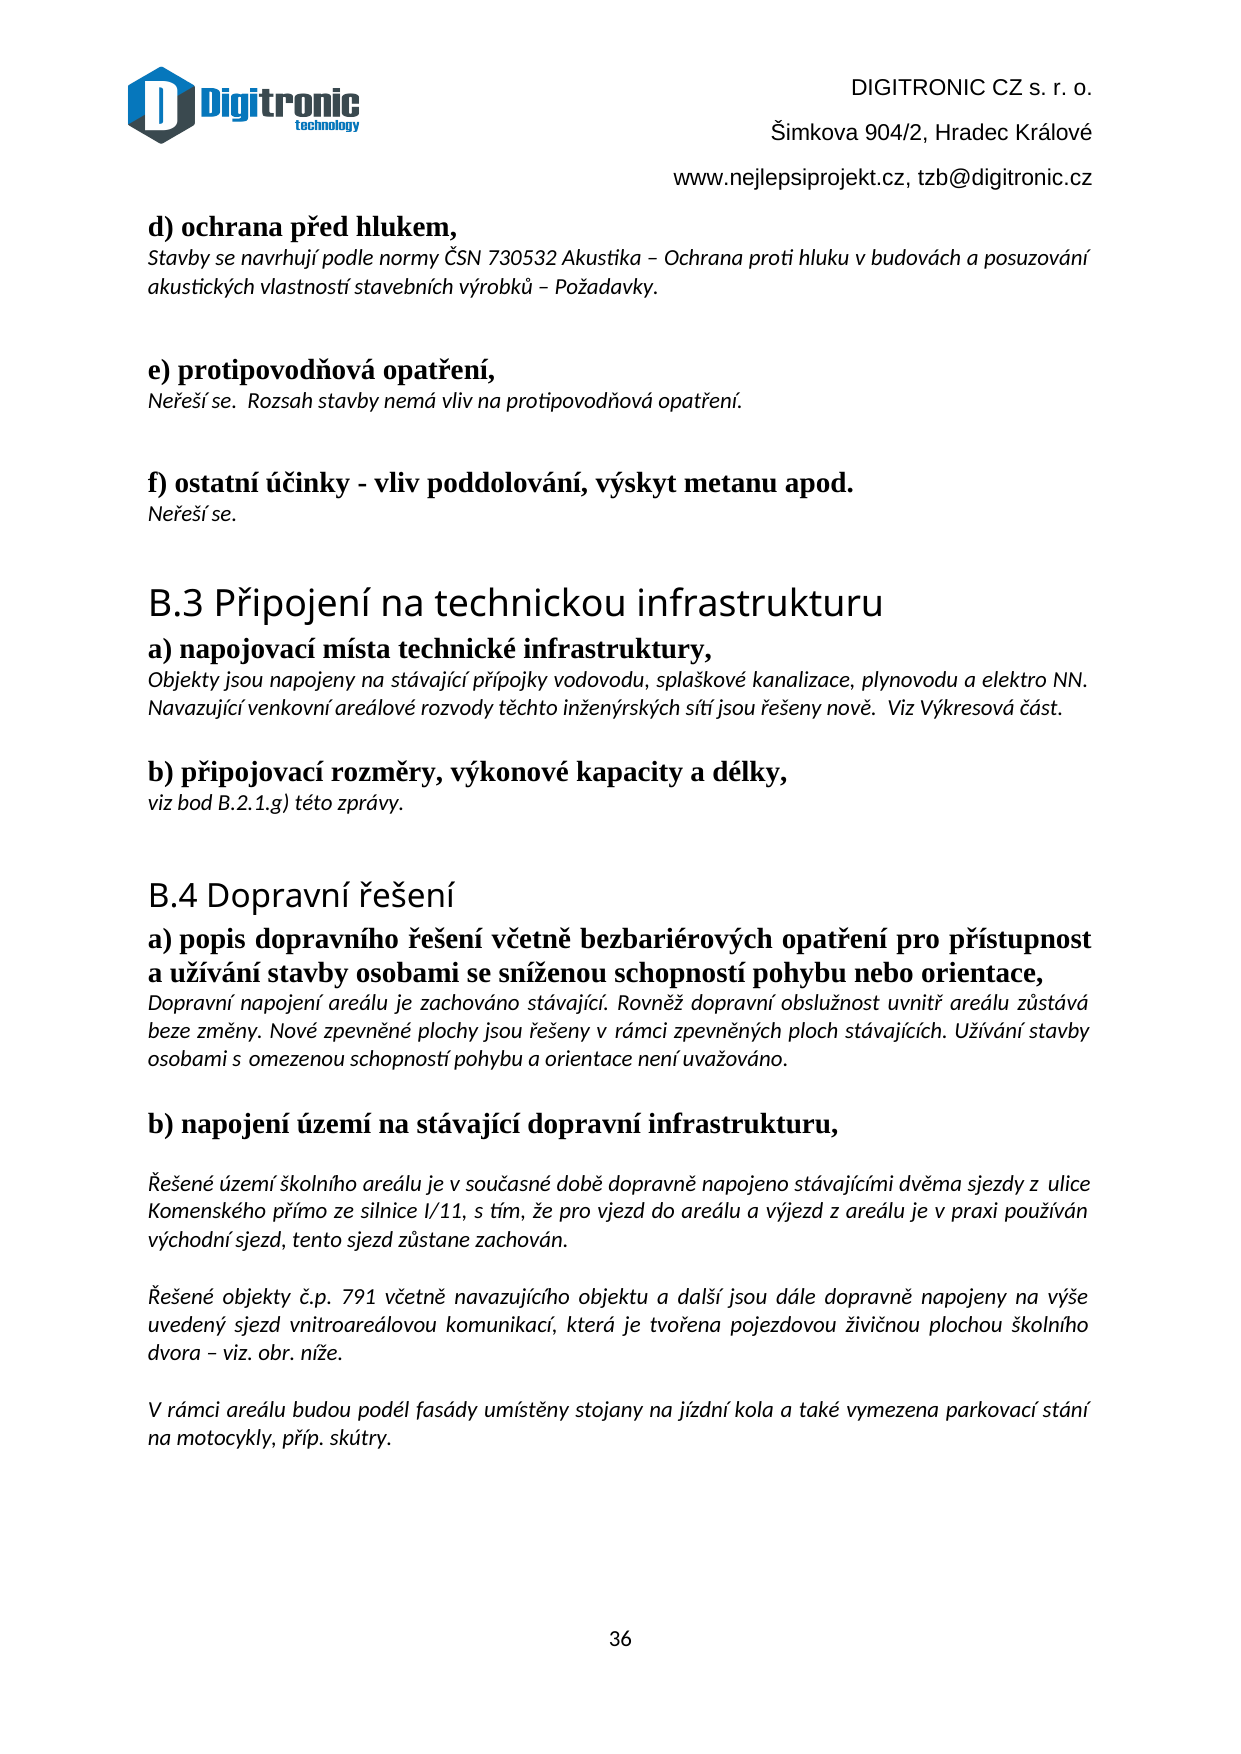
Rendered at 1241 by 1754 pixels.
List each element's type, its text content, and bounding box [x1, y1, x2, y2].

text d) ochrana před hlukem, [148, 209, 1093, 243]
text Stavby se navrhují podle normy ČSN 730532 Akustika – Ochrana proti hluku v budovách a posuzování akustických vlastností stavebních výrobků – Požadavky. [148, 243, 1093, 300]
text b) napojení území na stávající dopravní infrastrukturu, [148, 1106, 1093, 1139]
text Řešené objekty č.p. 791 včetně navazujícího objektu a další jsou dále dopravně napojeny na výše uvedený sjezd vnitroareálovou komunikací, která je tvořena pojezdovou živičnou plochou školního dvora – viz. obr. níže. [148, 1282, 1093, 1366]
text V rámci areálu budou podél fasády umístěny stojany na jízdní kola a také vymezena parkovací stání na motocykly, příp. skútry. [148, 1395, 1093, 1451]
text Dopravní napojení areálu je zachováno stávající. Rovněž dopravní obslužnost uvnitř areálu zůstává beze změny. Nové zpevněné plochy jsou řešeny v rámci zpevněných ploch stávajících. Užívání stavby osobami s omezenou schopností pohybu a orientace není uvažováno. [148, 988, 1093, 1072]
text Řešené území školního areálu je v současné době dopravně napojeno stávajícími dvěma sjezdy z ulice Komenského přímo ze silnice I/11, s tím, že pro vjezd do areálu a výjezd z areálu je v praxi používán východní sjezd, tento sjezd zůstane zachován. [148, 1169, 1093, 1253]
text Neřeší se. Rozsah stavby nemá vliv na protipovodňová opatření. [148, 386, 1093, 414]
subtitle B.3 Připojení na technickou infrastrukturu [148, 576, 1093, 627]
text a) napojovací místa technické infrastruktury, [148, 631, 1093, 665]
text f) ostatní účinky - vliv poddolování, výskyt metanu apod. [148, 466, 1093, 499]
text b) připojovací rozměry, výkonové kapacity a délky, [148, 754, 1093, 788]
text a) popis dopravního řešení včetně bezbariérových opatření pro přístupnost a užívání stavby osobami se sníženou schopností pohybu nebo orientace, [148, 921, 1093, 988]
text e) protipovodňová opatření, [148, 352, 1093, 386]
subtitle B.4 Dopravní řešení [148, 872, 1093, 918]
picture [127, 66, 360, 144]
text Objekty jsou napojeny na stávající přípojky vodovodu, splaškové kanalizace, plynovodu a elektro NN. Navazující venkovní areálové rozvody těchto inženýrských sítí jsou řešeny nově. Viz Výkresová část. [148, 665, 1093, 721]
text viz bod B.2.1.g) této zprávy. [148, 788, 1093, 816]
text Neřeší se. [148, 499, 1093, 527]
